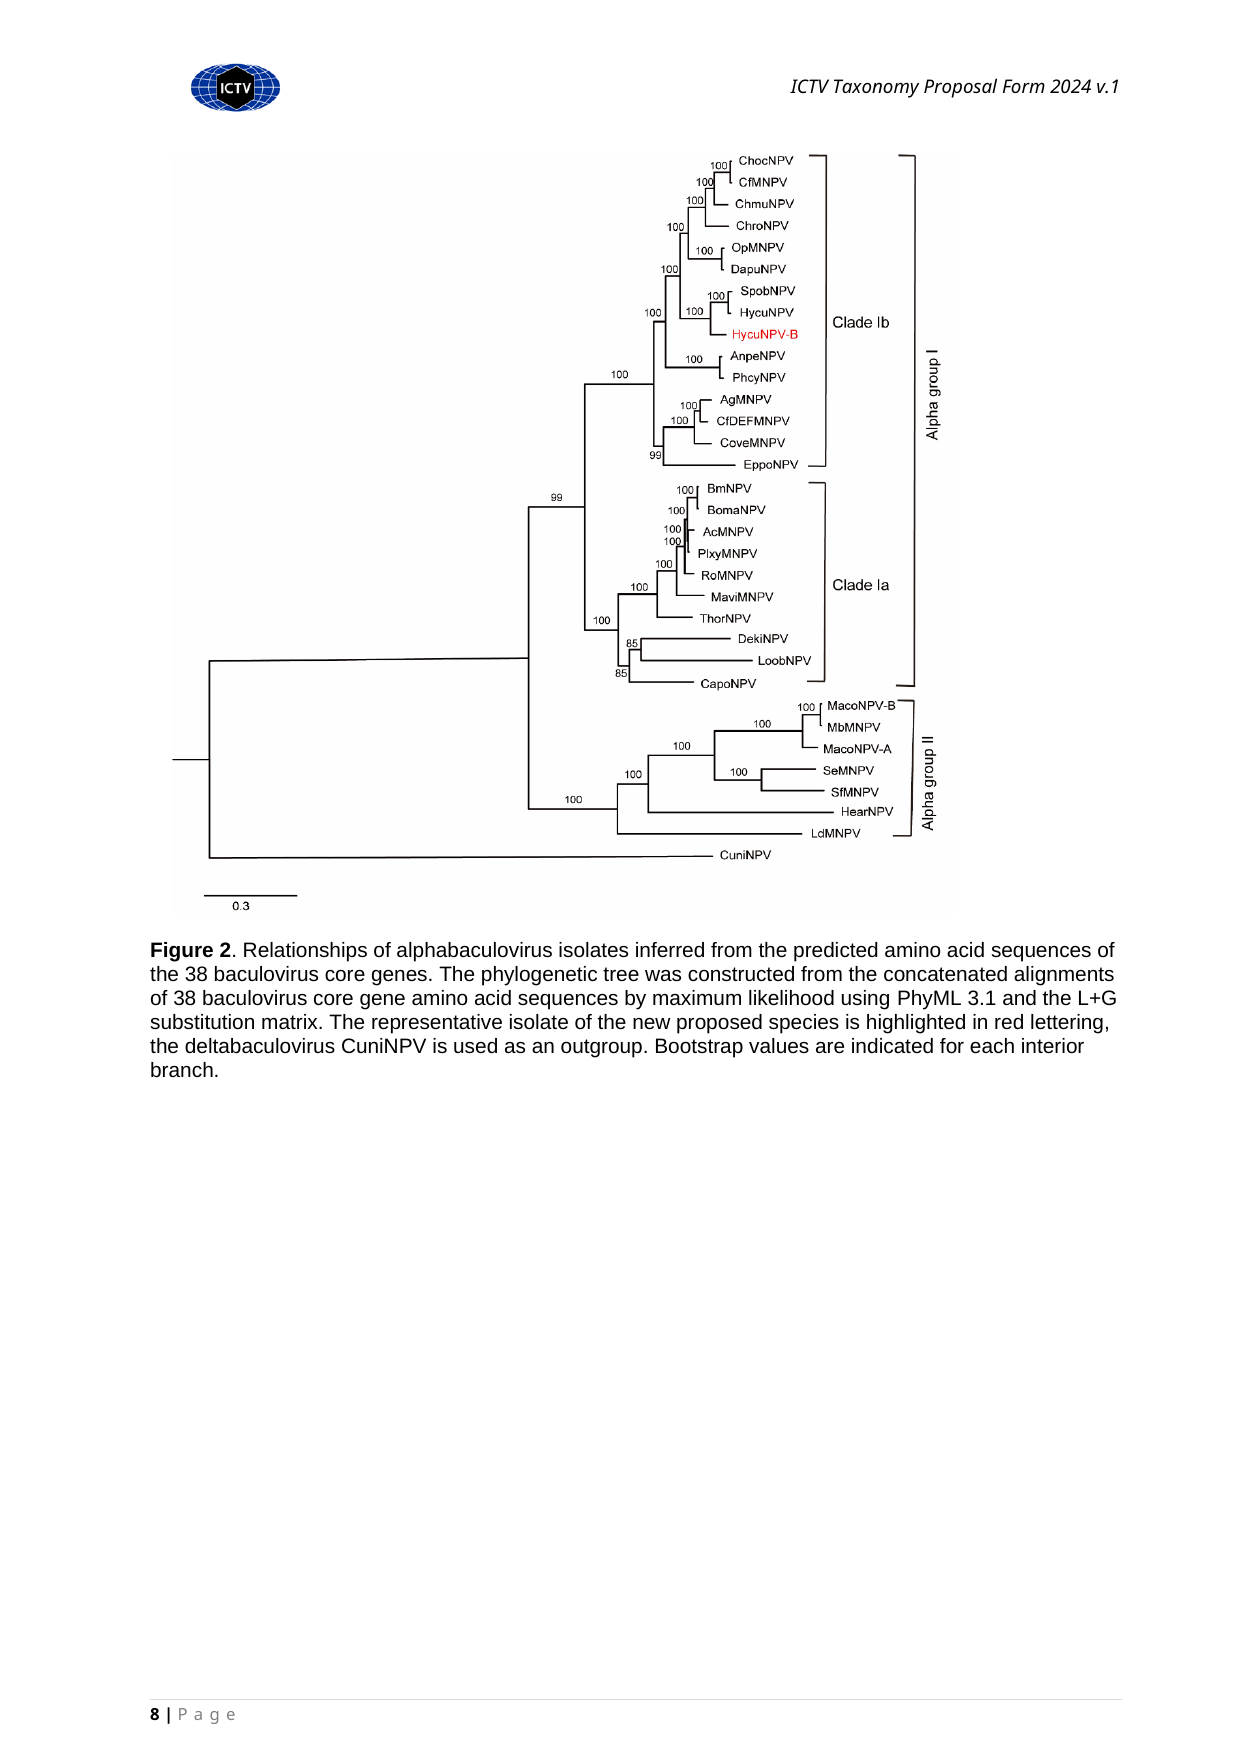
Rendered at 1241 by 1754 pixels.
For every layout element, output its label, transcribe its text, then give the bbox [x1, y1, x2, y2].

picture [172, 154, 958, 914]
text Figure 2. Relationships of alphabaculovirus isolates inferred from the predicted amino acid sequences of the 38 baculovirus core genes. The phylogenetic tree was constructed from the concatenated alignments of 38 baculovirus core gene amino acid sequences by maximum likelihood using PhyML 3.1 and the L+G substitution matrix. The representative isolate of the new proposed species is highlighted in red lettering, the deltabaculovirus CuniNPV is used as an outgroup. Bootstrap values are indicated for each interior branch. [150, 938, 1122, 1082]
picture [190, 56, 282, 113]
